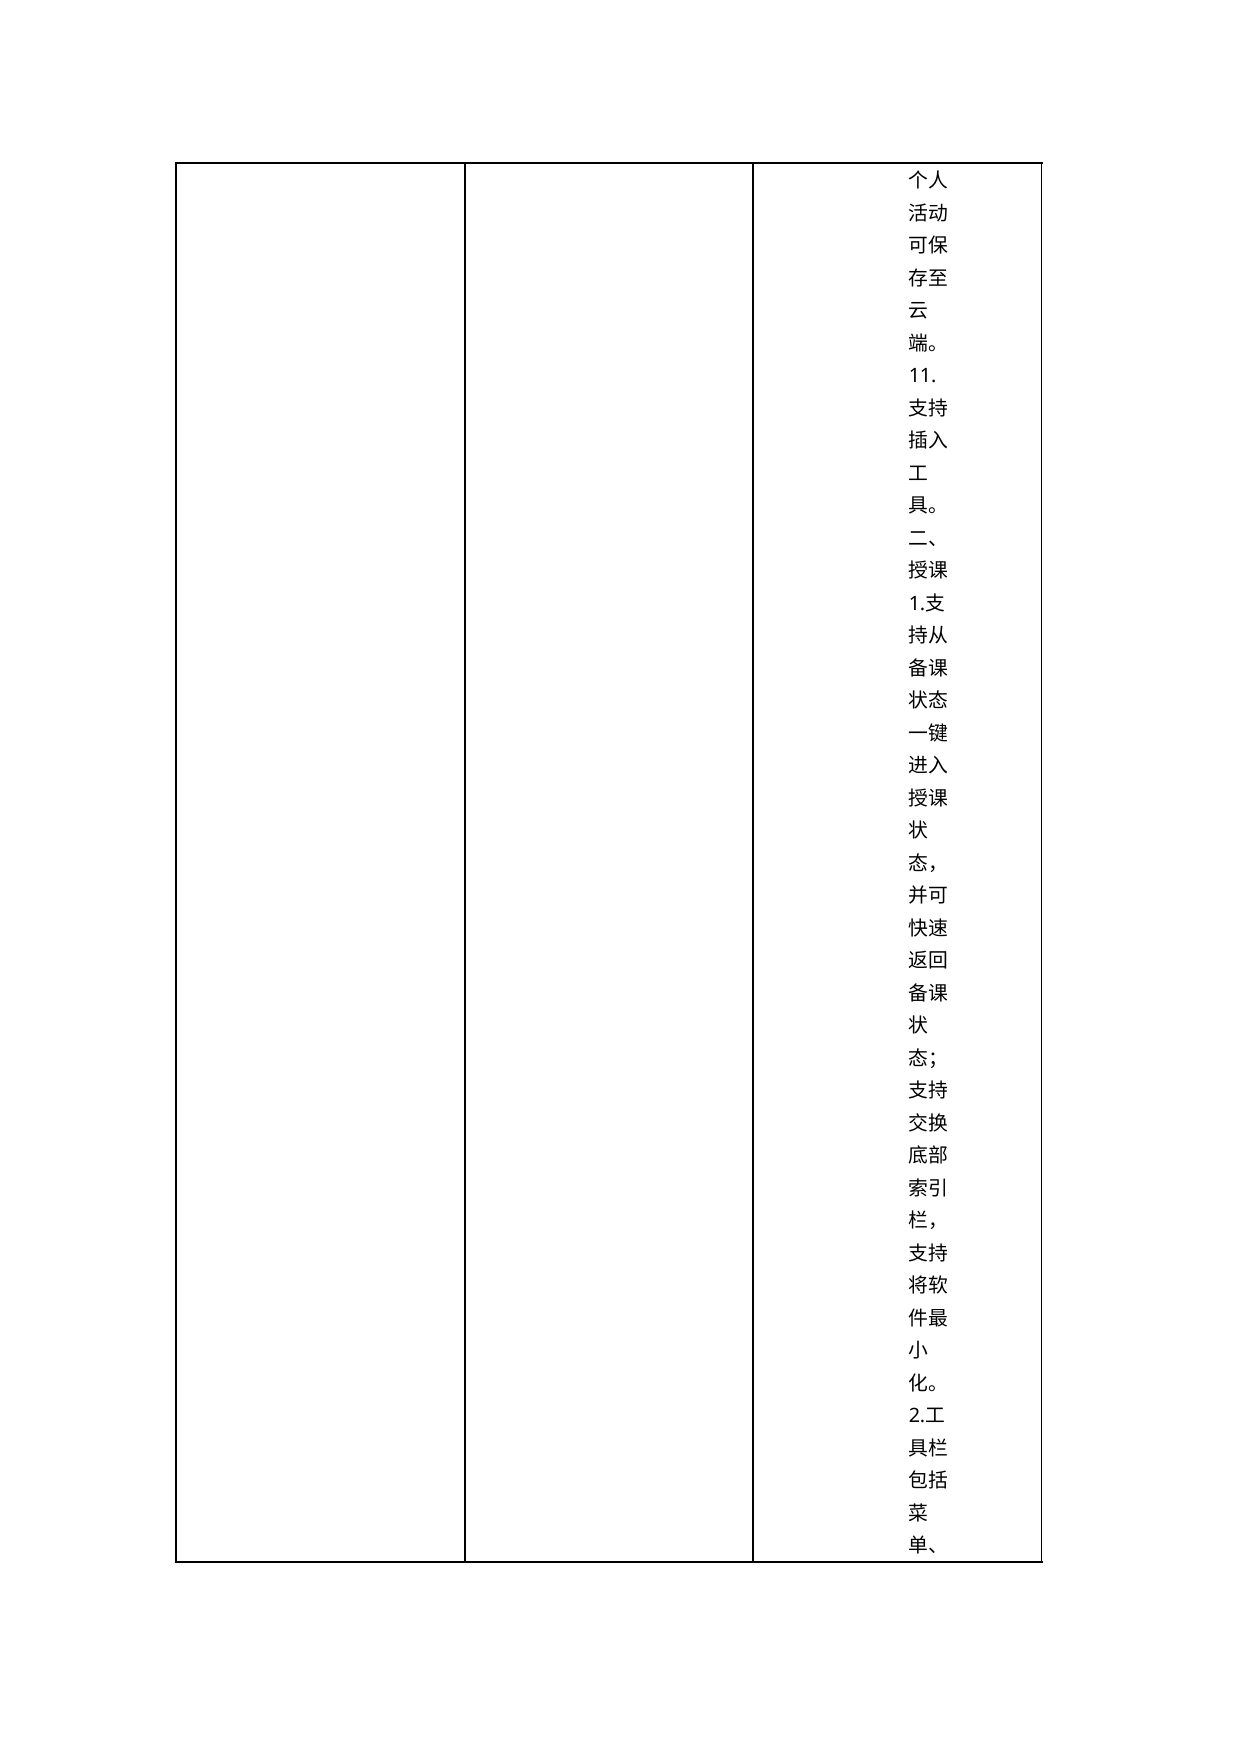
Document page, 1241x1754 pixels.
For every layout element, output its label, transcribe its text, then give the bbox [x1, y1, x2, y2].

table_cell [466, 164, 752, 1561]
table_cell [754, 164, 1041, 1561]
table_cell 1 [177, 164, 464, 1561]
